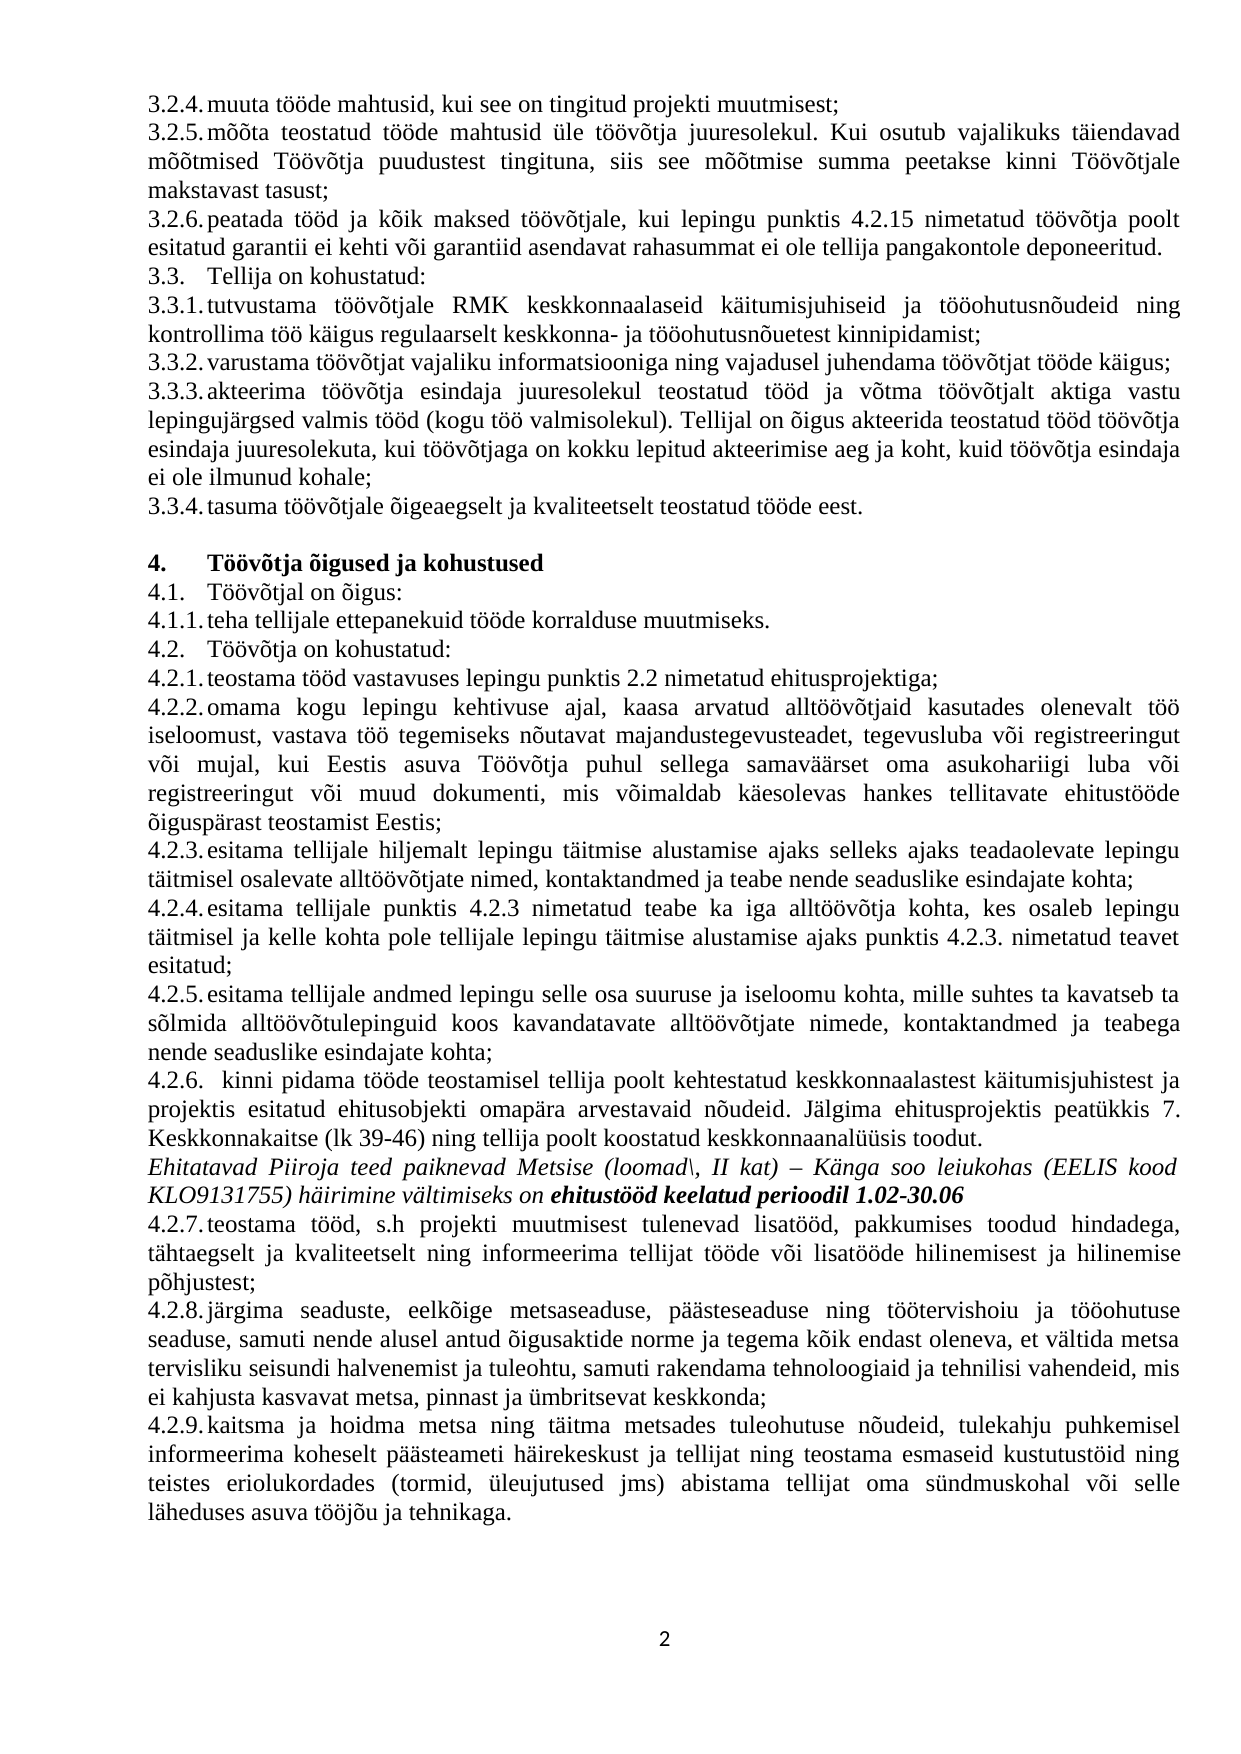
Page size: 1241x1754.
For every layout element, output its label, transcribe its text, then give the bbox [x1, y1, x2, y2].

text teostama tööd, s.h projekti muutmisest tulenevad lisatööd, pakkumises toodud hindadega, tähtaegselt ja kvaliteetselt ning informeerima tellijat tööde või lisatööde hilinemisest ja hilinemise põhjustest; [148, 1209, 1181, 1295]
text Tellija on kohustatud: [148, 261, 1181, 290]
list Ehitatavad Piiroja teed paiknevad Metsise (loomad\, II kat) – Känga soo leiukohas (EELIS kood KLO9131755) häirimine vältimiseks on ehitustööd keelatud perioodil 1.02-30.06 [148, 1152, 1181, 1209]
text omama kogu lepingu kehtivuse ajal, kaasa arvatud alltöövõtjaid kasutades olenevalt töö iseloomust, vastava töö tegemiseks nõutavat majandustegevusteadet, tegevusluba või registreeringut või mujal, kui Eestis asuva Töövõtja puhul sellega samaväärset oma asukohariigi luba või registreeringut või muud dokumenti, mis võimaldab käesolevas hankes tellitavate ehitustööde õiguspärast teostamist Eestis; [148, 692, 1181, 835]
text Töövõtjal on õigus: [148, 577, 1181, 605]
text Töövõtja on kohustatud: [148, 634, 1181, 663]
text esitama tellijale andmed lepingu selle osa suuruse ja iseloomu kohta, mille suhtes ta kavatseb ta sõlmida alltöövõtulepinguid koos kavandatavate alltöövõtjate nimede, kontaktandmed ja teabega nende seaduslike esindajate kohta; [148, 979, 1181, 1065]
text akteerima töövõtja esindaja juuresolekul teostatud tööd ja võtma töövõtjalt aktiga vastu lepingujärgsed valmis tööd (kogu töö valmisolekul). Tellijal on õigus akteerida teostatud tööd töövõtja esindaja juuresolekuta, kui töövõtjaga on kokku lepitud akteerimise aeg ja koht, kuid töövõtja esindaja ei ole ilmunud kohale; [148, 376, 1181, 491]
text tutvustama töövõtjale RMK keskkonnaalaseid käitumisjuhiseid ja tööohutusnõudeid ning kontrollima töö käigus regulaarselt keskkonna- ja tööohutusnõuetest kinnipidamist; [148, 290, 1181, 347]
text kinni pidama tööde teostamisel tellija poolt kehtestatud keskkonnaalastest käitumisjuhistest ja projektis esitatud ehitusobjekti omapära arvestavaid nõudeid. Jälgima ehitusprojektis peatükkis 7. Keskkonnakaitse (lk 39-46) ning tellija poolt koostatud keskkonnaanalüüsis toodut. [148, 1065, 1181, 1152]
text esitama tellijale hiljemalt lepingu täitmise alustamise ajaks selleks ajaks teadaolevate lepingu täitmisel osalevate alltöövõtjate nimed, kontaktandmed ja teabe nende seaduslike esindajate kohta; [148, 835, 1181, 893]
text esitama tellijale punktis 4.2.3 nimetatud teabe ka iga alltöövõtja kohta, kes osaleb lepingu täitmisel ja kelle kohta pole tellijale lepingu täitmise alustamise ajaks punktis 4.2.3. nimetatud teavet esitatud; [148, 893, 1181, 979]
text Töövõtja õigused ja kohustused [148, 548, 1181, 577]
text peatada tööd ja kõik maksed töövõtjale, kui lepingu punktis 4.2.15 nimetatud töövõtja poolt esitatud garantii ei kehti või garantiid asendavat rahasummat ei ole tellija pangakontole deponeeritud. [148, 204, 1181, 261]
text kaitsma ja hoidma metsa ning täitma metsades tuleohutuse nõudeid, tulekahju puhkemisel informeerima koheselt päästeameti häirekeskust ja tellijat ning teostama esmaseid kustutustöid ning teistes eriolukordades (tormid, üleujutused jms) abistama tellijat oma sündmuskohal või selle läheduses asuva tööjõu ja tehnikaga. [148, 1410, 1181, 1525]
text mõõta teostatud tööde mahtusid üle töövõtja juuresolekul. Kui osutub vajalikuks täiendavad mõõtmised Töövõtja puudustest tingituna, siis see mõõtmise summa peetakse kinni Töövõtjale makstavast tasust; [148, 117, 1181, 204]
text varustama töövõtjat vajaliku informatsiooniga ning vajadusel juhendama töövõtjat tööde käigus; [148, 347, 1181, 376]
text muuta tööde mahtusid, kui see on tingitud projekti muutmisest; [148, 89, 1181, 117]
text teostama tööd vastavuses lepingu punktis 2.2 nimetatud ehitusprojektiga; [148, 663, 1181, 692]
text tasuma töövõtjale õigeaegselt ja kvaliteetselt teostatud tööde eest. [148, 491, 1181, 520]
text teha tellijale ettepanekuid tööde korralduse muutmiseks. [148, 605, 1181, 634]
text järgima seaduste, eelkõige metsaseaduse, päästeseaduse ning töötervishoiu ja tööohutuse seaduse, samuti nende alusel antud õigusaktide norme ja tegema kõik endast oleneva, et vältida metsa tervisliku seisundi halvenemist ja tuleohtu, samuti rakendama tehnoloogiaid ja tehnilisi vahendeid, mis ei kahjusta kasvavat metsa, pinnast ja ümbritsevat keskkonda; [148, 1295, 1181, 1410]
